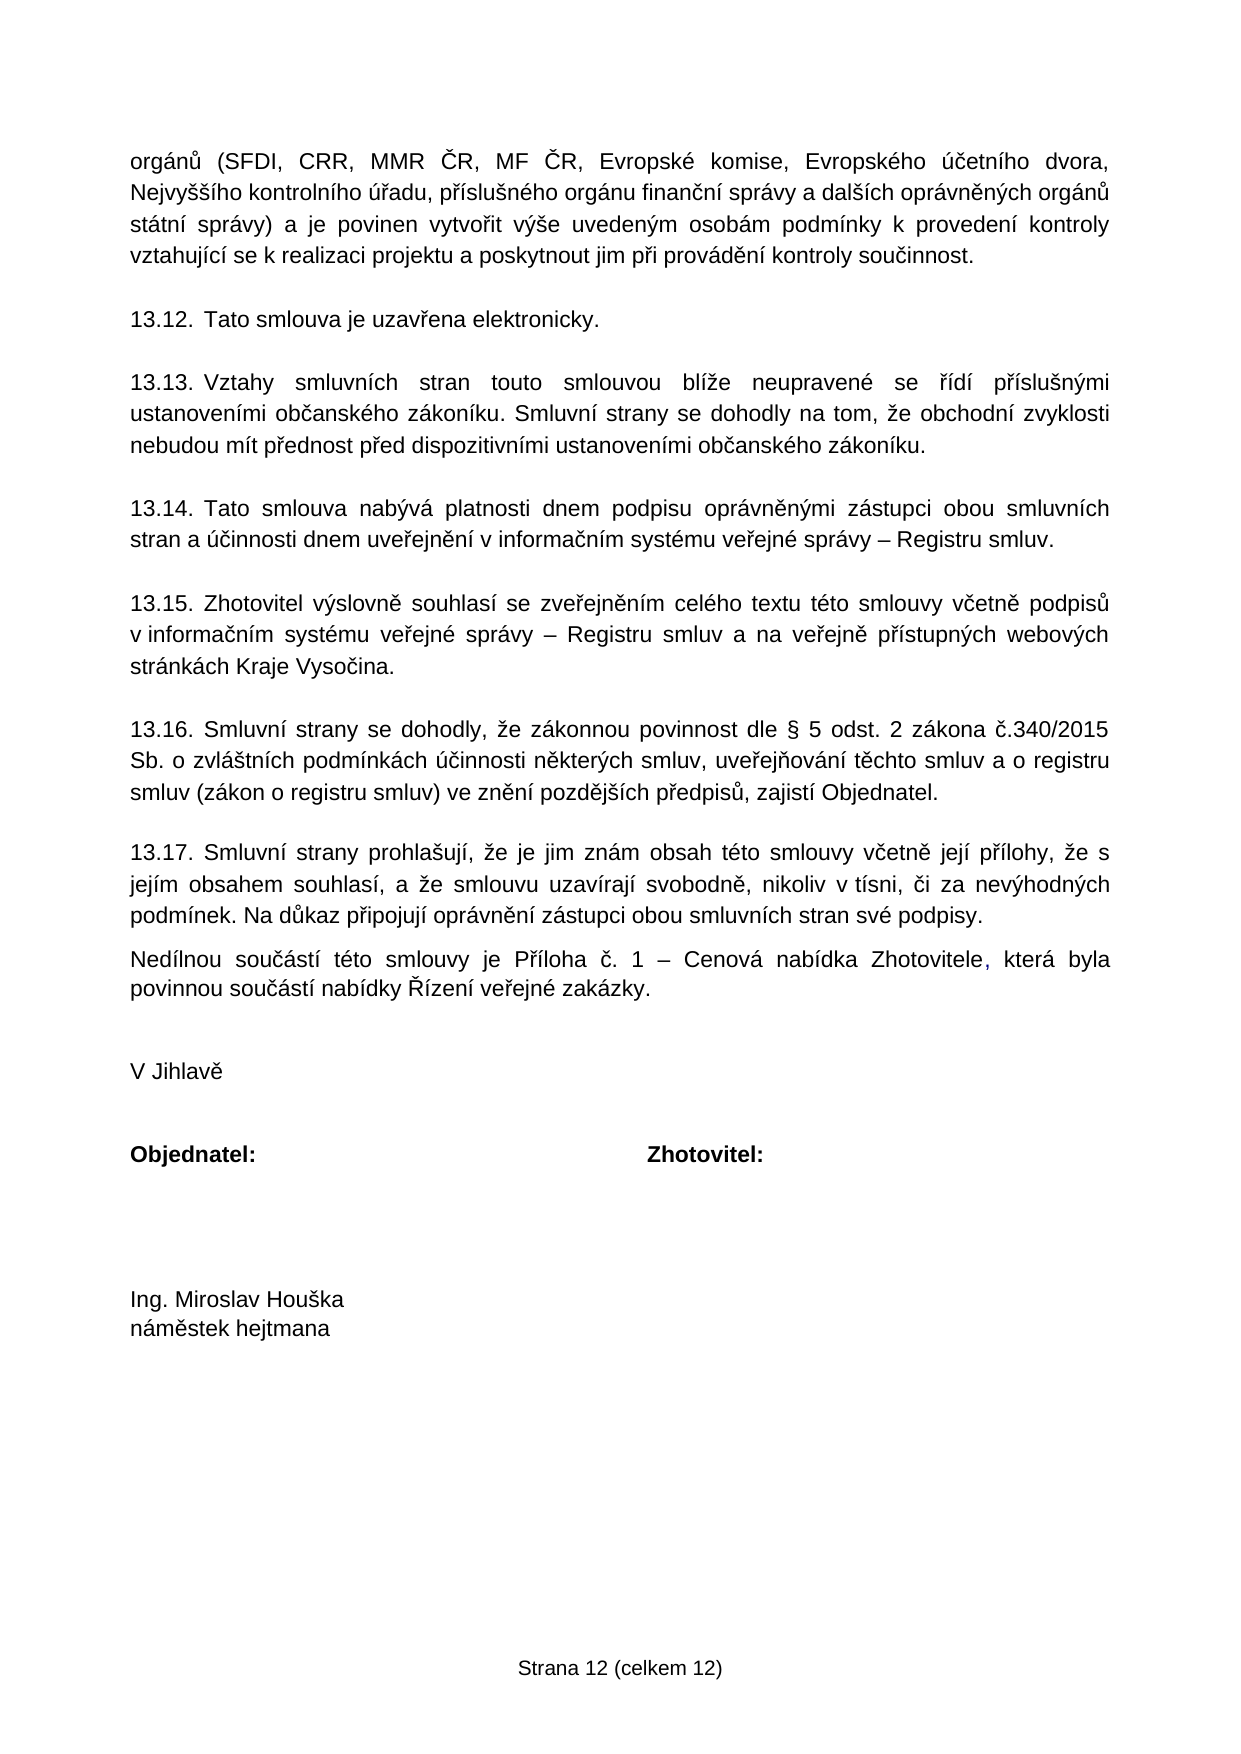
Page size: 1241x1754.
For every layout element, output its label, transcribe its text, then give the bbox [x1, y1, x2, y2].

text Tato smlouva nabývá platnosti dnem podpisu oprávněnými zástupci obou smluvních stran a účinnosti dnem uveřejnění v informačním systému veřejné správy – Registru smluv. [130, 495, 1110, 553]
text Ing. Miroslav Houška [130, 1286, 1110, 1312]
text Objednatel: Zhotovitel: [130, 1141, 1110, 1168]
text Smluvní strany prohlašují, že je jim znám obsah této smlouvy včetně její přílohy, že s jejím obsahem souhlasí, a že smlouvu uzavírají svobodně, nikoliv v tísni, či za nevýhodných podmínek. Na důkaz připojují oprávnění zástupci obou smluvních stran své podpisy. [130, 839, 1110, 929]
text Tato smlouva je uzavřena elektronicky. [130, 306, 1110, 332]
text náměstek hejtmana [130, 1315, 1110, 1341]
text Zhotovitel výslovně souhlasí se zveřejněním celého textu této smlouvy včetně podpisů v informačním systému veřejné správy – Registru smluv a na veřejně přístupných webových stránkách Kraje Vysočina. [130, 589, 1110, 679]
text V Jihlavě [130, 1058, 1110, 1085]
text Smluvní strany se dohodly, že zákonnou povinnost dle § 5 odst. 2 zákona č.340/2015 Sb. o zvláštních podmínkách účinnosti některých smluv, uveřejňování těchto smluv a o registru smluv (zákon o registru smluv) ve znění pozdějších předpisů, zajistí Objednatel. [130, 716, 1110, 805]
text Vztahy smluvních stran touto smlouvou blíže neupravené se řídí příslušnými ustanoveními občanského zákoníku. Smluvní strany se dohodly na tom, že obchodní zvyklosti nebudou mít přednost před dispozitivními ustanoveními občanského zákoníku. [130, 369, 1110, 458]
text Nedílnou součástí této smlouvy je Příloha č. 1 – Cenová nabídka Zhotovitele, která byla povinnou součástí nabídky Řízení veřejné zakázky. [130, 946, 1110, 1002]
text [130, 148, 1110, 269]
